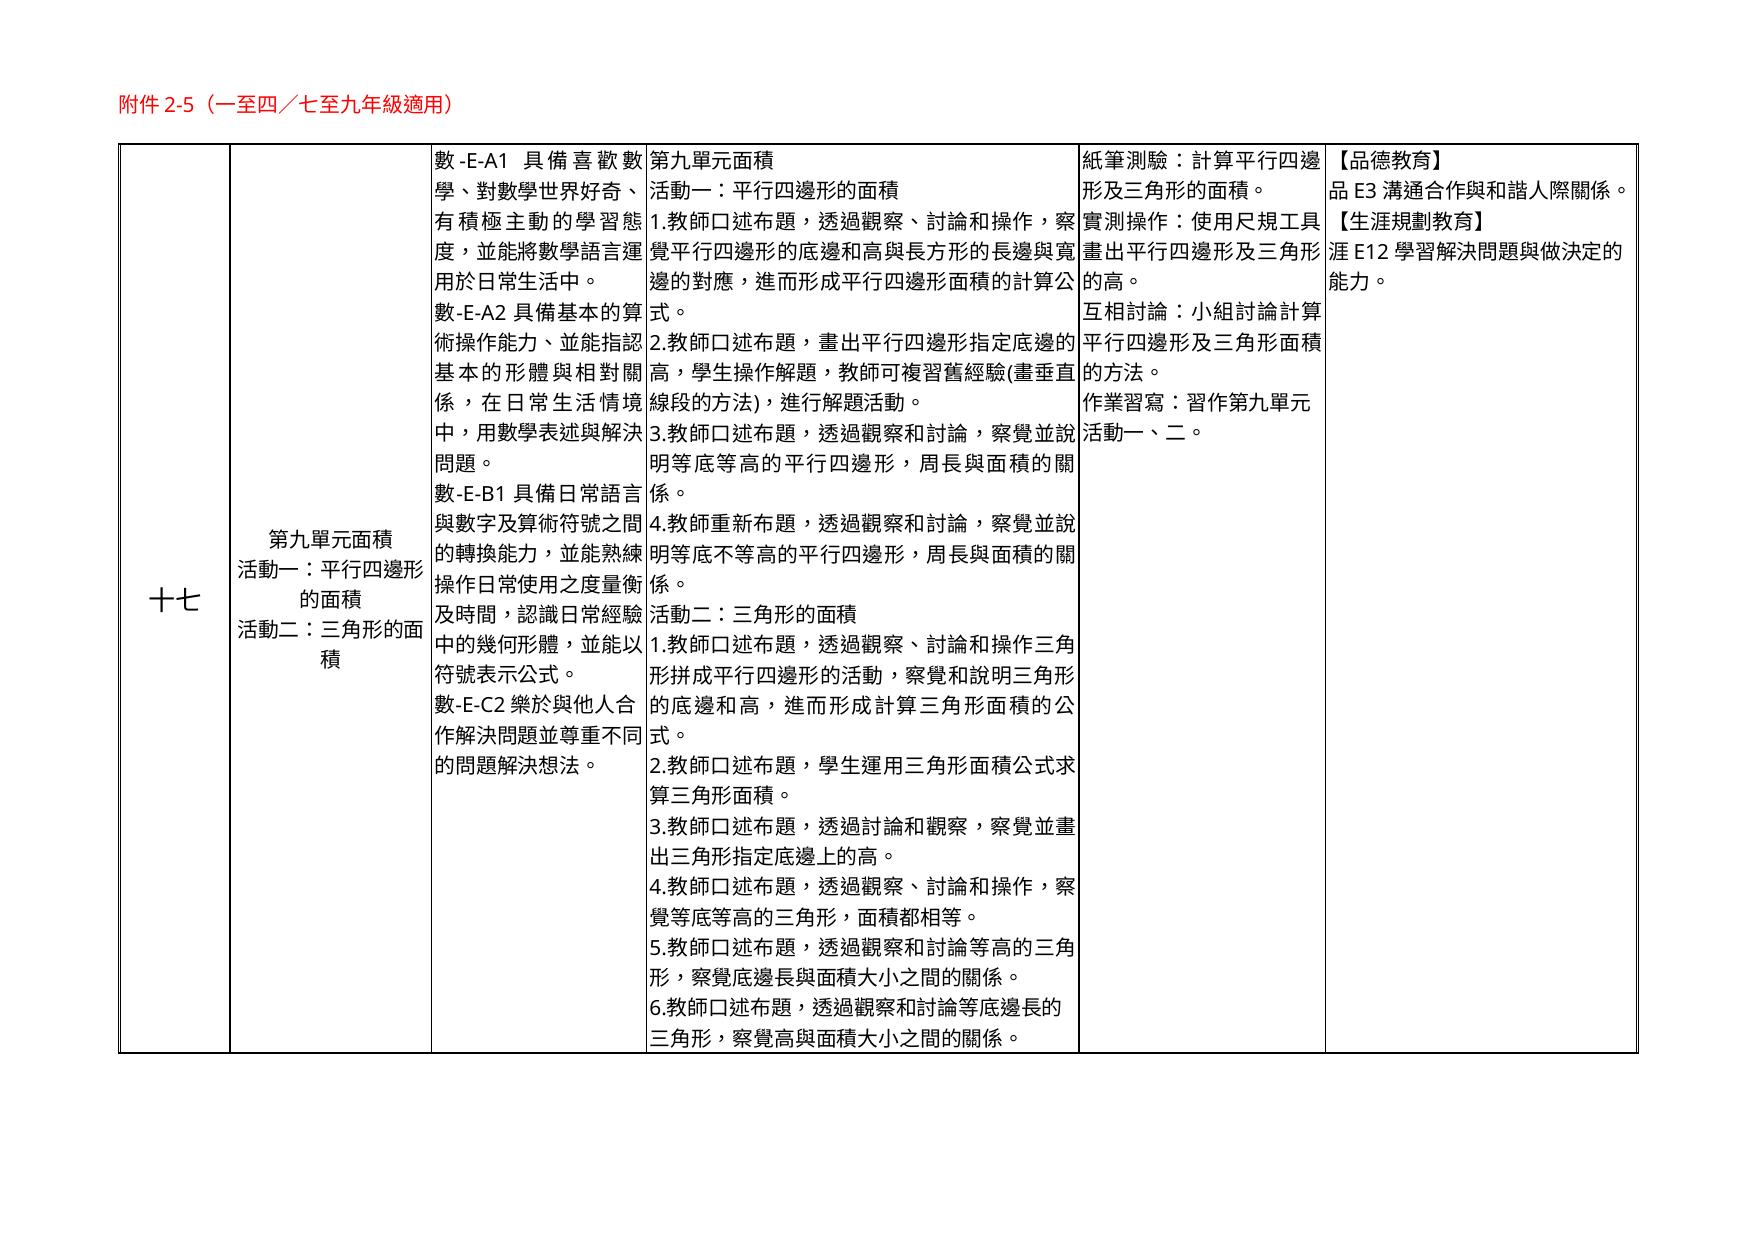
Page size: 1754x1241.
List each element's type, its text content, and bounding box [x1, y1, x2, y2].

table_cell 第九單元面積 活動一：平行四邊形的面積 1.教師口述布題，透過觀察、討論和操作，察覺平行四邊形的底邊和高與長方形的長邊與寬邊的對應，進而形成平行四邊形面積的計算公式。 2.教師口述布題，畫出平行四邊形指定底邊的高，學生操作解題，教師可複習舊經驗(畫垂直線段的方法)，進行解題活動。 3.教師口述布題，透過觀察和討論，察覺並說明等底等高的平行四邊形，周長與面積的關係。 4.教師重新布題，透過觀察和討論，察覺並說明等底不等高的平行四邊形，周長與面積的關係。 活動二：三角形的面積 1.教師口述布題，透過觀察、討論和操作三角形拼成平行四邊形的活動，察覺和說明三角形的底邊和高，進而形成計算三角形面積的公式。 2.教師口述布題，學生運用三角形面積公式求算三角形面積。 3.教師口述布題，透過討論和觀察，察覺並畫出三角形指定底邊上的高。 4.教師口述布題，透過觀察、討論和操作，察覺等底等高的三角形，面積都相等。 5.教師口述布題，透過觀察和討論等高的三角形，察覺底邊長與面積大小之間的關係。 6.教師口述布題，透過觀察和討論等底邊長的三角形，察覺高與面積大小之間的關係。 [647, 145, 1078, 1052]
table_cell 第九單元面積 活動一：平行四邊形的面積 活動二：三角形的面積 [231, 145, 431, 1052]
table_cell 紙筆測驗：計算平行四邊形及三角形的面積。 實測操作：使用尺規工具畫出平行四邊形及三角形的高。 互相討論：小組討論計算平行四邊形及三角形面積的方法。 作業習寫：習作第九單元活動一、二。 [1080, 145, 1325, 1052]
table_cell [432, 145, 646, 1052]
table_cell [1326, 145, 1636, 1052]
table_cell 十七 [121, 145, 229, 1052]
